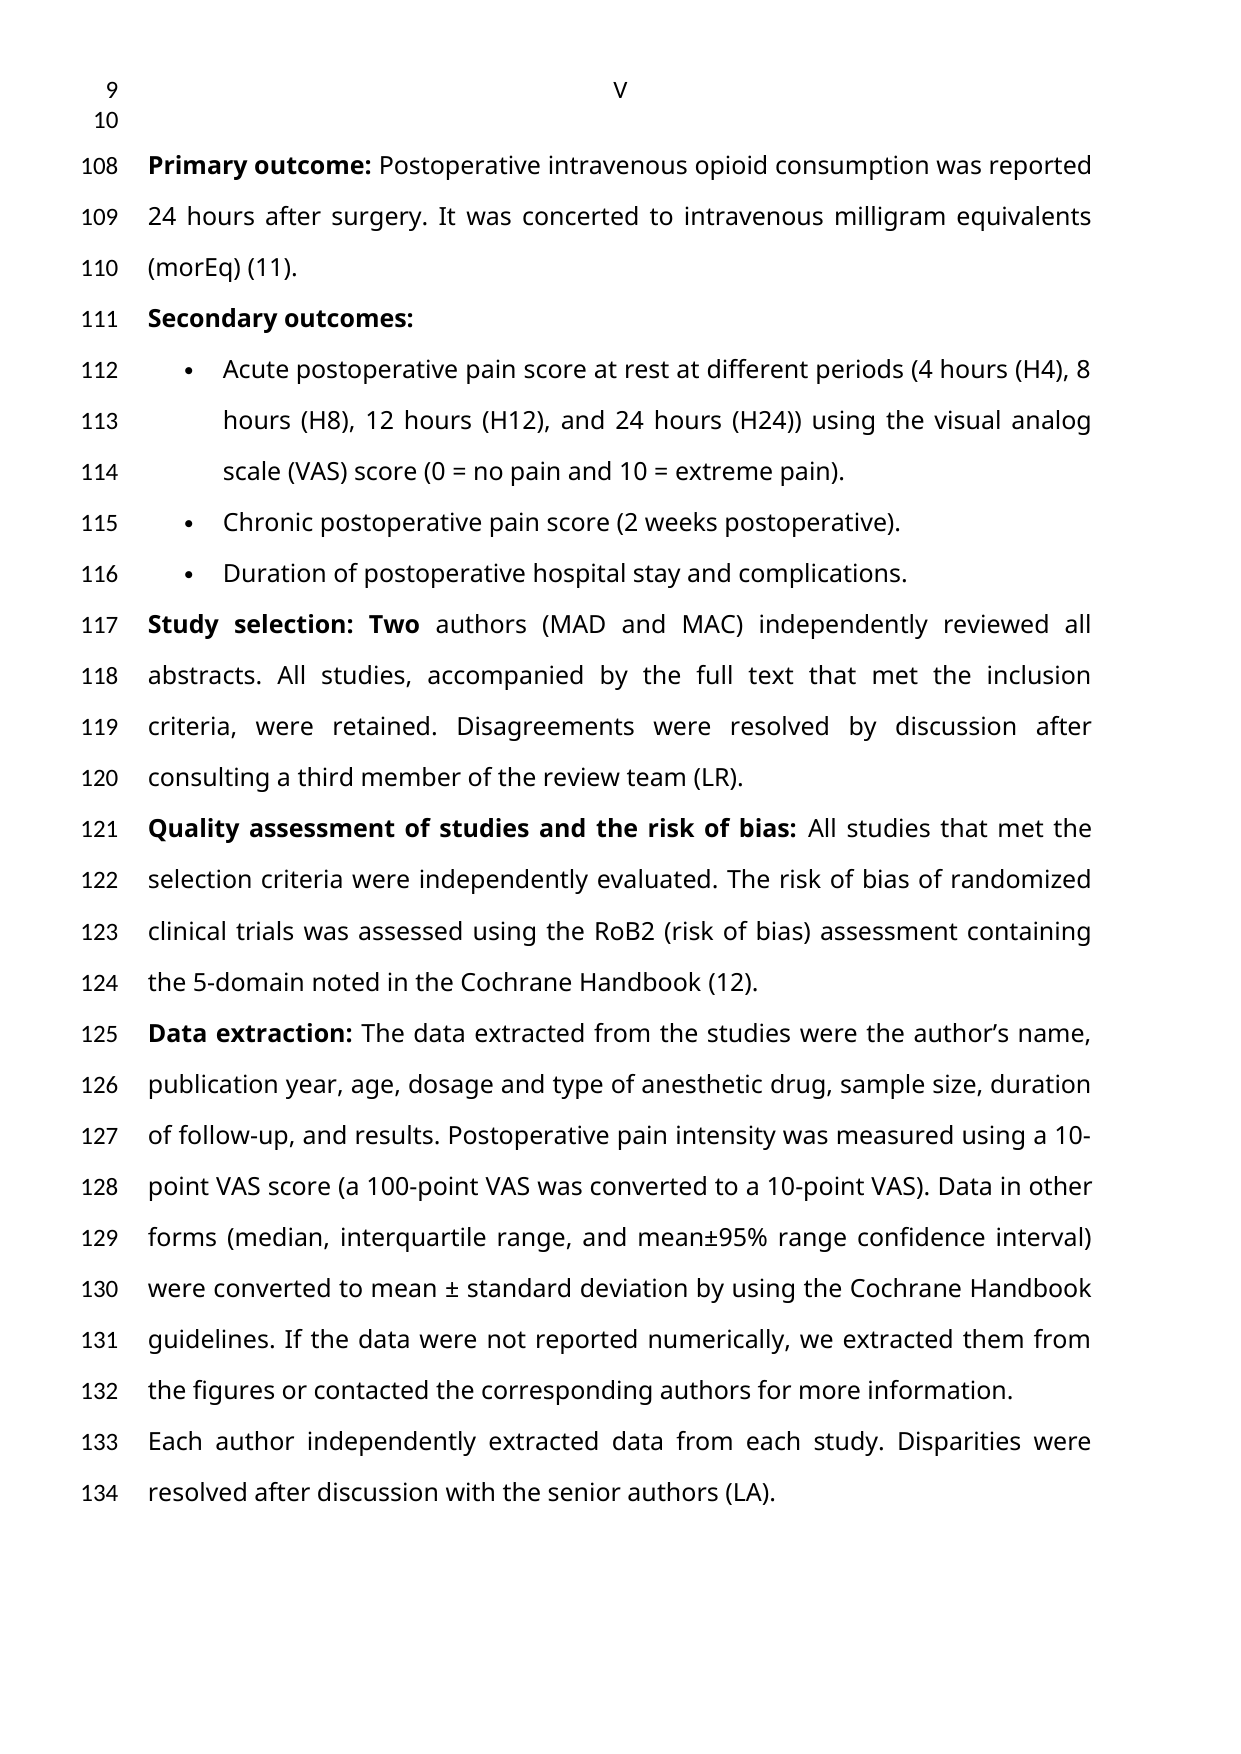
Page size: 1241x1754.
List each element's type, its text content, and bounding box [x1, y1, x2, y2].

text Data extraction: The data extracted from the studies were the author’s name, publication year, age, dosage and type of anesthetic drug, sample size, duration of follow-up, and results. Postoperative pain intensity was measured using a 10-point VAS score (a 100-point VAS was converted to a 10-point VAS). Data in other forms (median, interquartile range, and mean±95% range confidence interval) were converted to mean ± standard deviation by using the Cochrane Handbook guidelines. If the data were not reported numerically, we extracted them from the figures or contacted the corresponding authors for more information. [148, 1015, 1093, 1407]
list Chronic postoperative pain score (2 weeks postoperative). [185, 505, 1093, 539]
list Duration of postoperative hospital stay and complications. [185, 556, 1093, 590]
text Study selection: Two authors (MAD and MAC) independently reviewed all abstracts. All studies, accompanied by the full text that met the inclusion criteria, were retained. Disagreements were resolved by discussion after consulting a third member of the review team (LR). [148, 607, 1093, 794]
text Primary outcome: Postoperative intravenous opioid consumption was reported 24 hours after surgery. It was concerted to intravenous milligram equivalents (morEq) (11). [148, 148, 1093, 284]
text Each author independently extracted data from each study. Disparities were resolved after discussion with the senior authors (LA). [148, 1424, 1093, 1509]
text Quality assessment of studies and the risk of bias: All studies that met the selection criteria were independently evaluated. The risk of bias of randomized clinical trials was assessed using the RoB2 (risk of bias) assessment containing the 5-domain noted in the Cochrane Handbook (12). [148, 811, 1093, 998]
text Secondary outcomes: [148, 301, 1093, 335]
list Acute postoperative pain score at rest at different periods (4 hours (H4), 8 hours (H8), 12 hours (H12), and 24 hours (H24)) using the visual analog scale (VAS) score (0 = no pain and 10 = extreme pain). [185, 352, 1093, 488]
